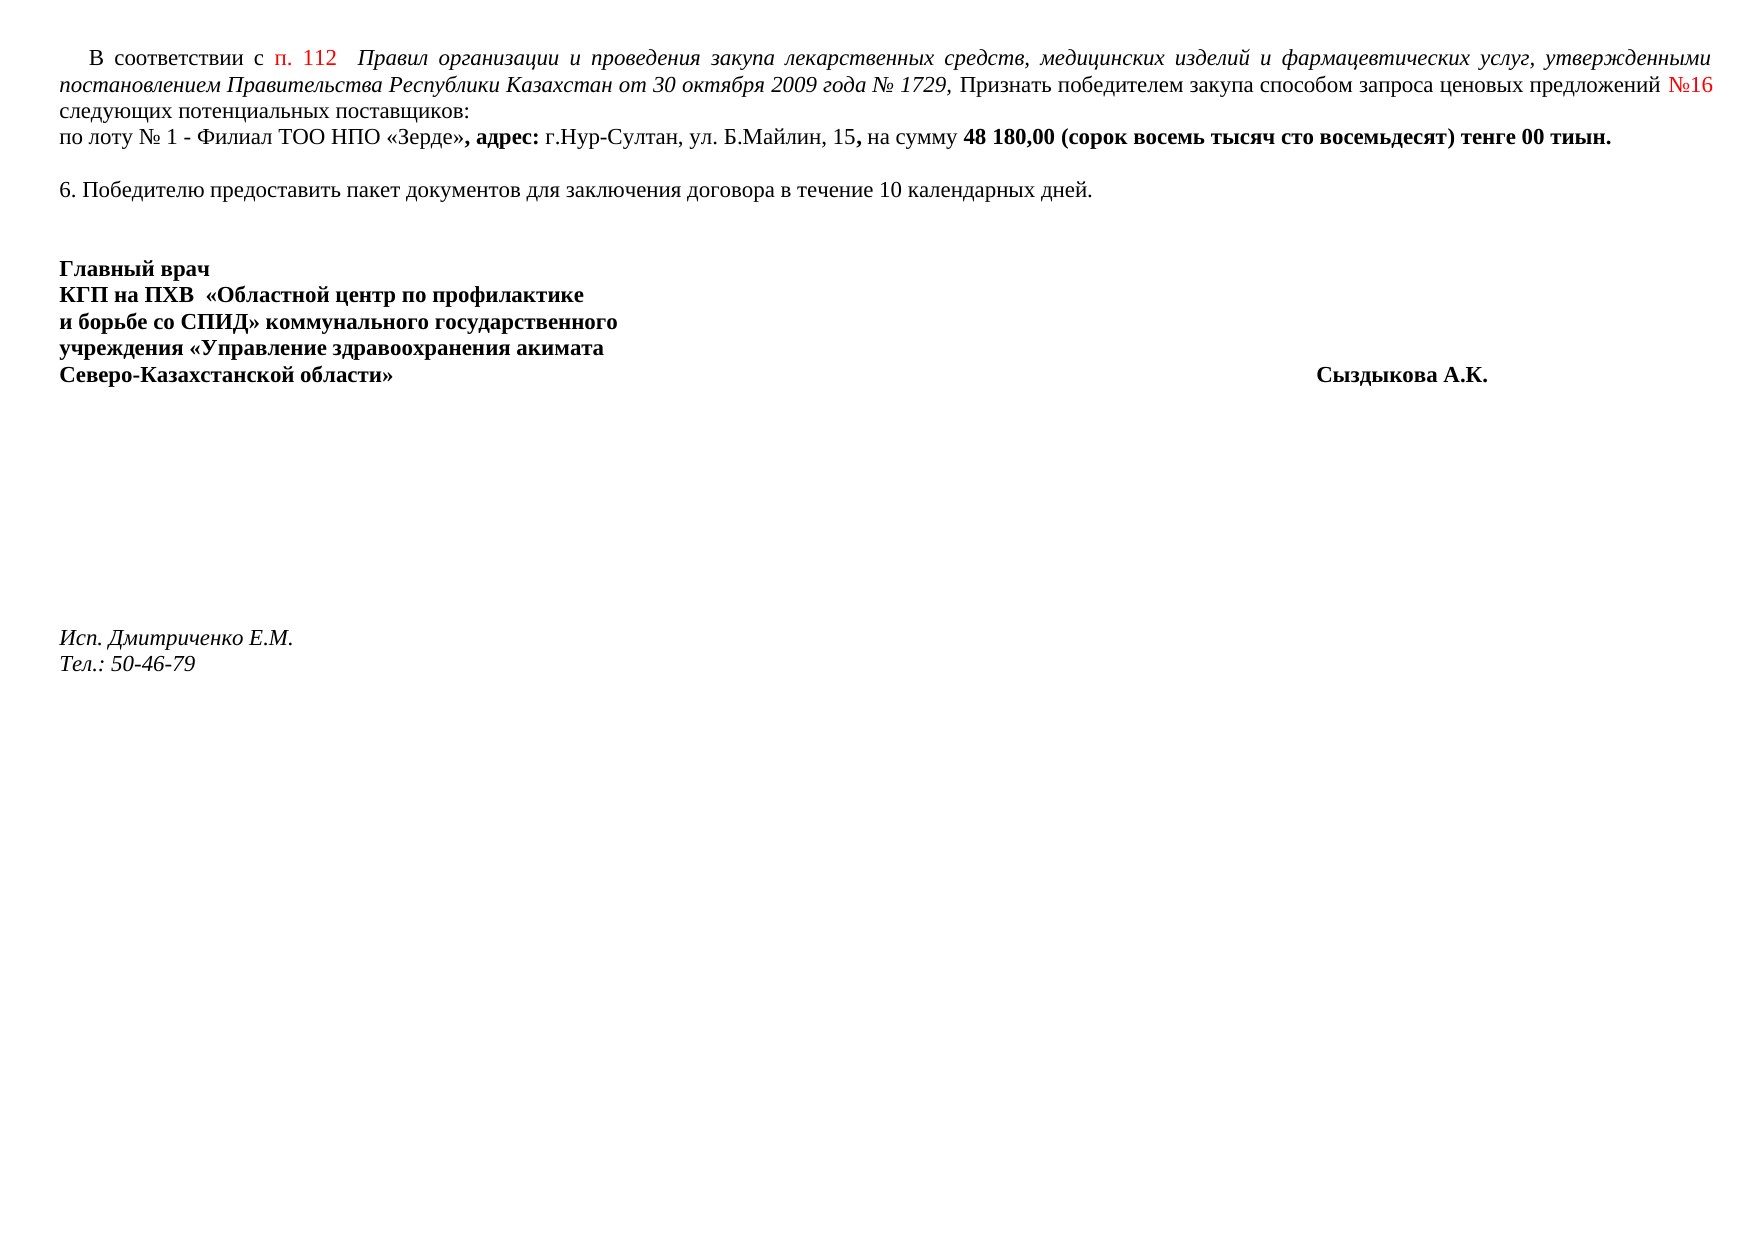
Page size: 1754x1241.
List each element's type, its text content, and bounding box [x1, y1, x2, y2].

text Северо-Казахстанской области» Сыздыкова А.К. [59, 361, 1713, 387]
list В соответствии с п. 112 Правил организации и проведения закупа лекарственных средств, медицинских изделий и фармацевтических услуг, утвержденными постановлением Правительства Республики Казахстан от 30 октября 2009 года № 1729, Признать победителем закупа способом запроса ценовых предложений №16 следующих потенциальных поставщиков: [59, 44, 1713, 123]
list 6. Победителю предоставить пакет документов для заключения договора в течение 10 календарных дней. [59, 176, 1713, 202]
list по лоту № 1 - Филиал ТОО НПО «Зерде», адрес: г.Нур-Султан, ул. Б.Майлин, 15, на сумму 48 180,00 (сорок восемь тысяч сто восемьдесят) тенге 00 тиын. [59, 123, 1713, 150]
text Исп. Дмитриченко Е.М. [59, 624, 1713, 651]
text КГП на ПХВ «Областной центр по профилактике [59, 282, 1713, 308]
text Главный врач [59, 255, 1713, 282]
text Тел.: 50-46-79 [59, 651, 1713, 677]
text учреждения «Управление здравоохранения акимата [59, 334, 1713, 361]
text и борьбе со СПИД» коммунального государственного [59, 308, 1713, 334]
